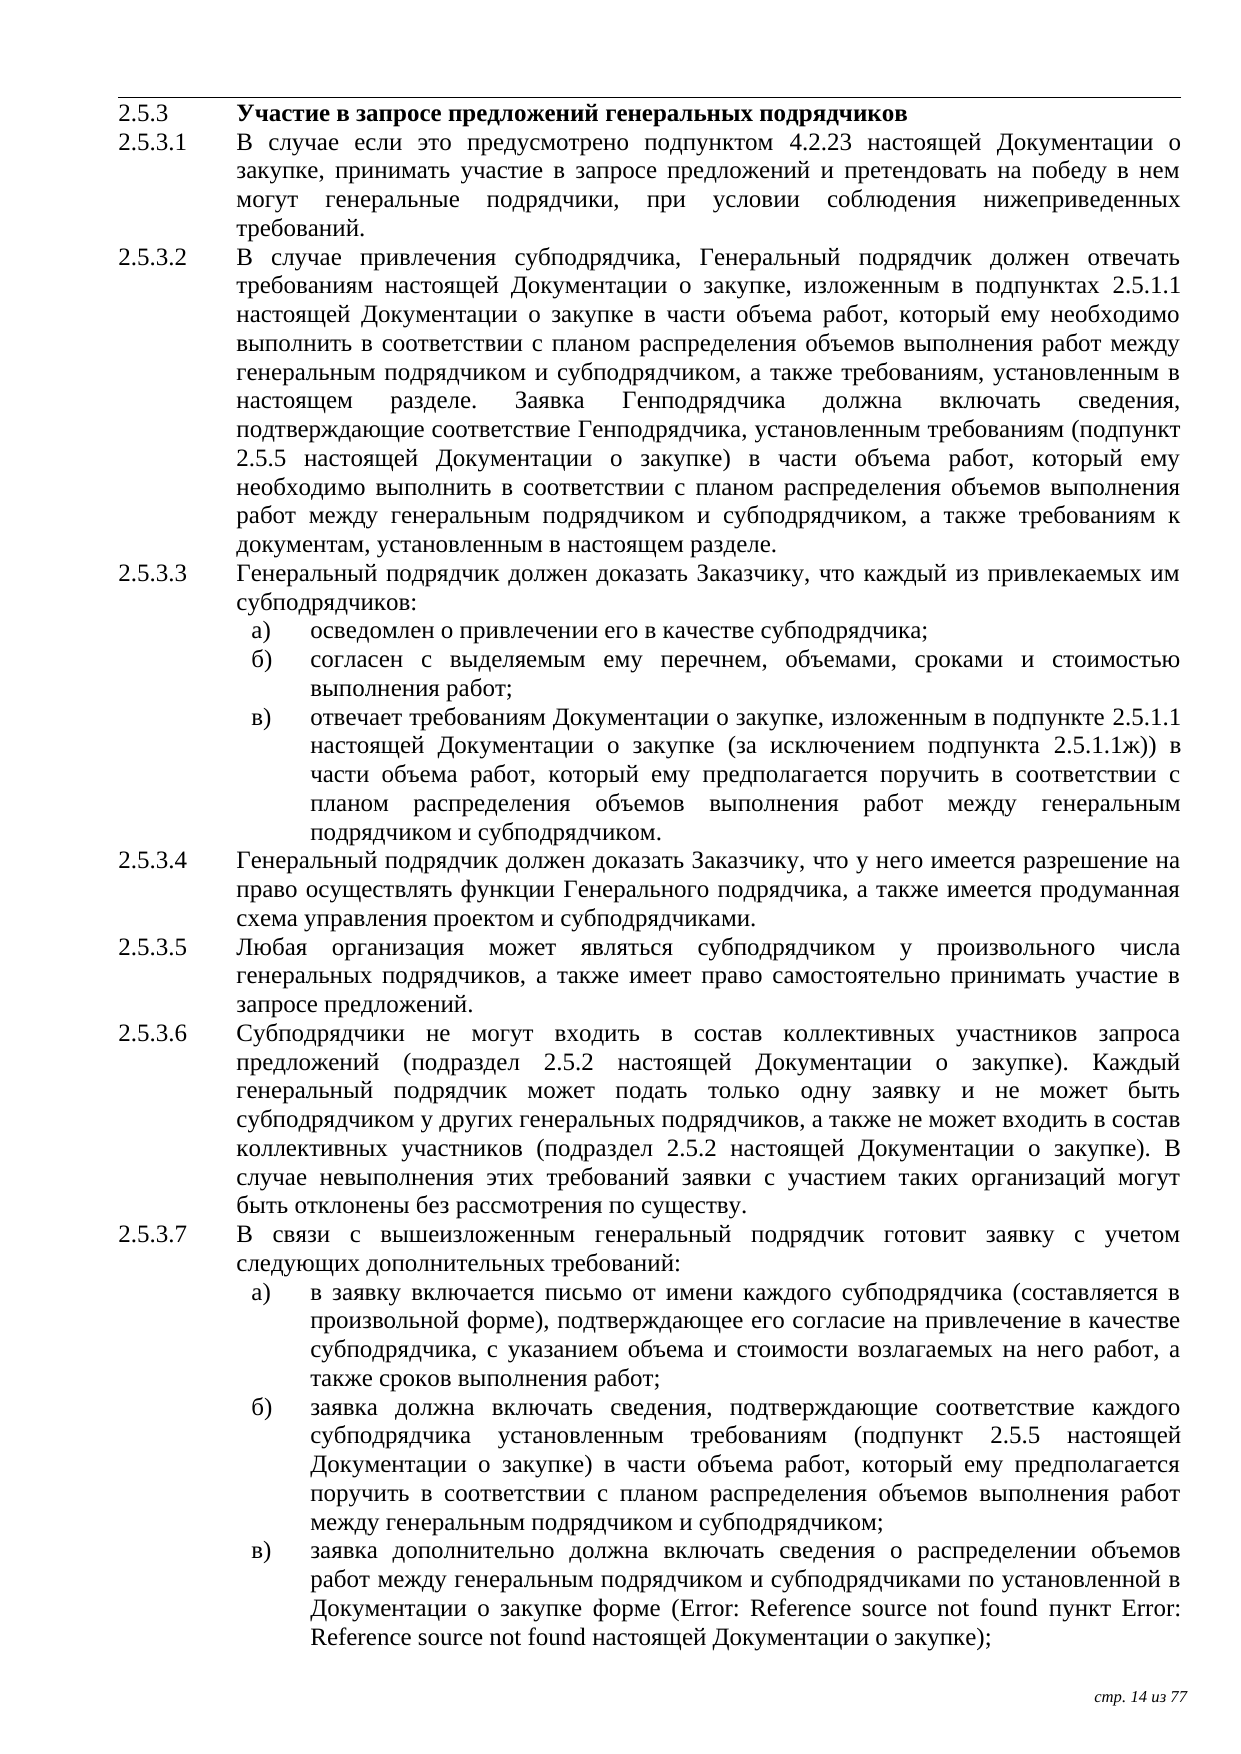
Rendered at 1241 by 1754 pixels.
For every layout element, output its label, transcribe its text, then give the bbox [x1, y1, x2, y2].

text в заявку включается письмо от имени каждого субподрядчика (составляется в произвольной форме), подтверждающее его согласие на привлечение в качестве субподрядчика, с указанием объема и стоимости возлагаемых на него работ, а также сроков выполнения работ; [251, 1277, 1181, 1392]
text Генеральный подрядчик должен доказать Заказчику, что каждый из привлекаемых им субподрядчиков: [118, 558, 1181, 616]
text В случае если это предусмотрено подпунктом 4.2.23 настоящей Документации о закупке, принимать участие в запросе предложений и претендовать на победу в нем могут генеральные подрядчики, при условии соблюдения нижеприведенных требований. [118, 127, 1181, 242]
text отвечает требованиям Документации о закупке, изложенным в подпункте 2.5.1.1 настоящей Документации о закупке (за исключением подпункта 2.5.1.1ж)) в части объема работ, который ему предполагается поручить в соответствии с планом распределения объемов выполнения работ между генеральным подрядчиком и субподрядчиком. [251, 702, 1181, 846]
text заявка должна включать сведения, подтверждающие соответствие каждого субподрядчика установленным требованиям (подпункт 2.5.5 настоящей Документации о закупке) в части объема работ, который ему предполагается поручить в соответствии с планом распределения объемов выполнения работ между генеральным подрядчиком и субподрядчиком; [251, 1392, 1181, 1536]
text Генеральный подрядчик должен доказать Заказчику, что у него имеется разрешение на право осуществлять функции Генерального подрядчика, а также имеется продуманная схема управления проектом и субподрядчиками. [118, 846, 1181, 932]
text осведомлен о привлечении его в качестве субподрядчика; [251, 616, 1181, 644]
text Любая организация может являться субподрядчиком у произвольного числа генеральных подрядчиков, а также имеет право самостоятельно принимать участие в запросе предложений. [118, 932, 1181, 1018]
text В случае привлечения субподрядчика, Генеральный подрядчик должен отвечать требованиям настоящей Документации о закупке, изложенным в подпунктах 2.5.1.1 настоящей Документации о закупке в части объема работ, который ему необходимо выполнить в соответствии с планом распределения объемов выполнения работ между генеральным подрядчиком и субподрядчиком, а также требованиям, установленным в настоящем разделе. Заявка Генподрядчика должна включать сведения, подтверждающие соответствие Генподрядчика, установленным требованиям (подпункт 2.5.5 настоящей Документации о закупке) в части объема работ, который ему необходимо выполнить в соответствии с планом распределения объемов выполнения работ между генеральным подрядчиком и субподрядчиком, а также требованиям к документам, установленным в настоящем разделе. [118, 242, 1181, 558]
text согласен с выделяемым ему перечнем, объемами, сроками и стоимостью выполнения работ; [251, 644, 1181, 702]
text Субподрядчики не могут входить в состав коллективных участников запроса предложений (подраздел 2.5.2 настоящей Документации о закупке). Каждый генеральный подрядчик может подать только одну заявку и не может быть субподрядчиком у других генеральных подрядчиков, а также не может входить в состав коллективных участников (подраздел 2.5.2 настоящей Документации о закупке). В случае невыполнения этих требований заявки с участием таких организаций могут быть отклонены без рассмотрения по существу. [118, 1018, 1181, 1219]
text В связи с вышеизложенным генеральный подрядчик готовит заявку с учетом следующих дополнительных требований: [118, 1219, 1181, 1277]
list Участие в запросе предложений генеральных подрядчиков [118, 98, 1181, 127]
